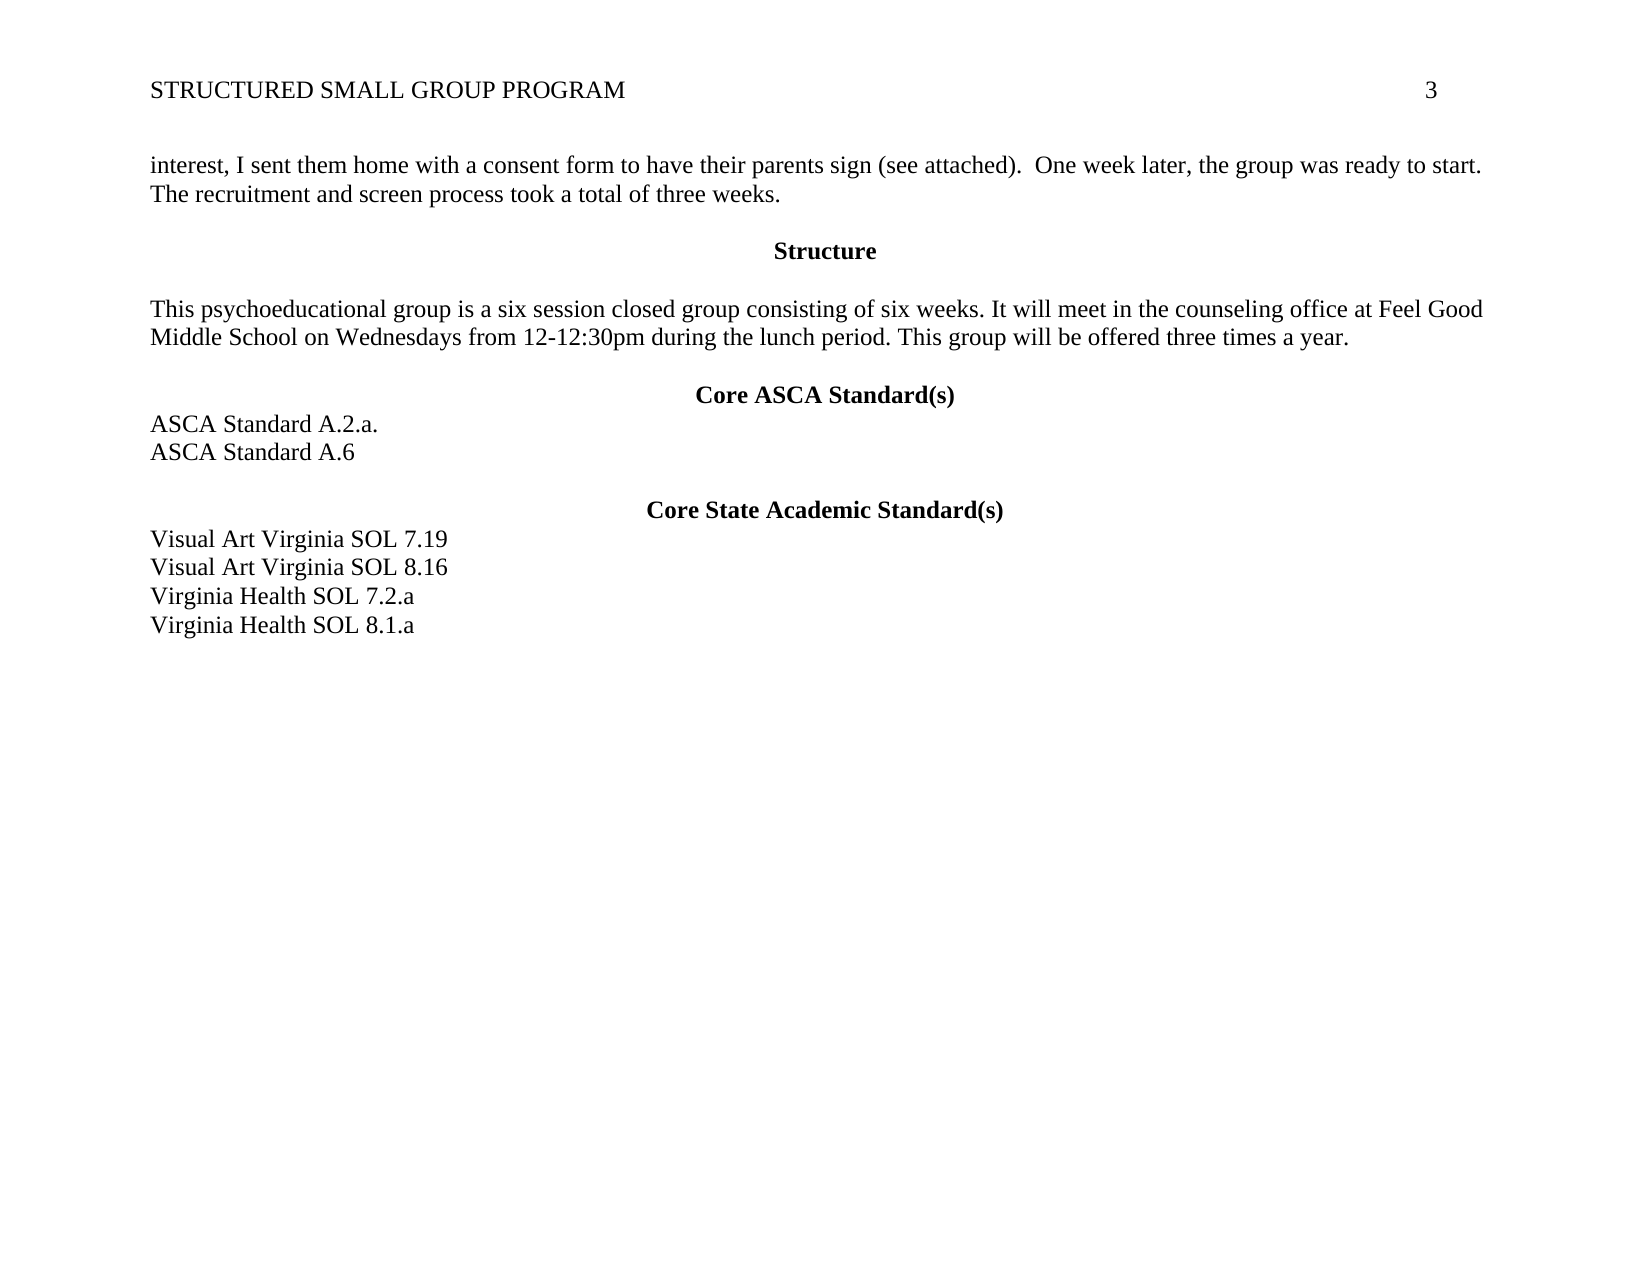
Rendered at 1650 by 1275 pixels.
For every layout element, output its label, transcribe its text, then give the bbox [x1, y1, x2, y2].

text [150, 150, 1500, 207]
text ASCA Standard A.6 [150, 437, 1500, 466]
text This psychoeducational group is a six session closed group consisting of six weeks. It will meet in the counseling office at Feel Good Middle School on Wednesdays from 12-12:30pm during the lunch period. This group will be offered three times a year. [150, 294, 1500, 351]
text Core ASCA Standard(s) [150, 380, 1500, 409]
text Structure [150, 236, 1500, 265]
text Visual Art Virginia SOL 8.16 [150, 552, 1500, 581]
text Visual Art Virginia SOL 7.19 [150, 524, 1500, 552]
text ASCA Standard A.2.a. [150, 409, 1500, 437]
text Virginia Health SOL 8.1.a [150, 610, 1500, 639]
text Virginia Health SOL 7.2.a [150, 581, 1500, 610]
text Core State Academic Standard(s) [150, 495, 1500, 524]
